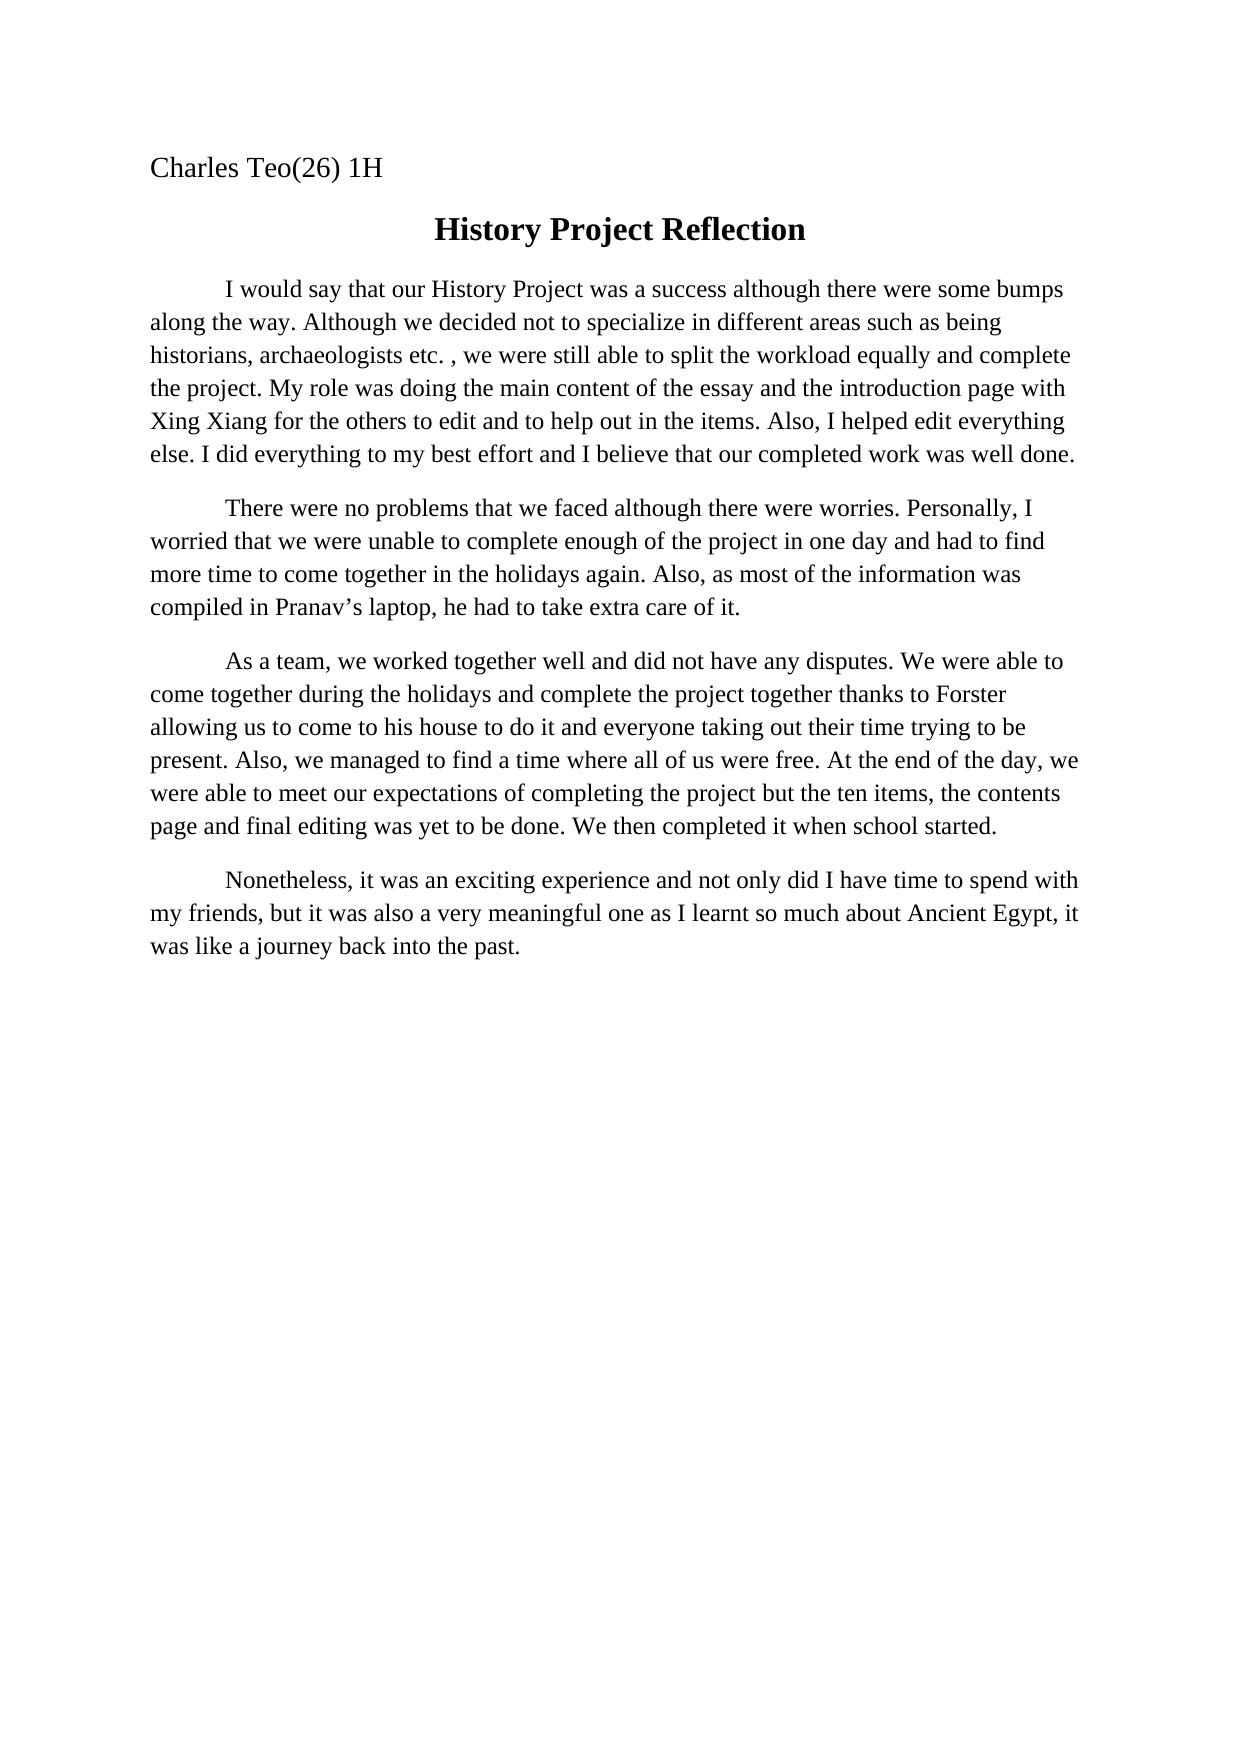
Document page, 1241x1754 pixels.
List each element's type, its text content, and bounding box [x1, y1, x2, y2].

text History Project Reflection [150, 209, 1090, 248]
text Charles Teo(26) 1H [150, 150, 1090, 183]
text There were no problems that we faced although there were worries. Personally, I worried that we were unable to complete enough of the project in one day and had to find more time to come together in the holidays again. Also, as most of the information was compiled in Pranav’s laptop, he had to take extra care of it. [150, 493, 1090, 621]
text I would say that our History Project was a success although there were some bumps along the way. Although we decided not to specialize in different areas such as being historians, archaeologists etc. , we were still able to split the workload equally and complete the project. My role was doing the main content of the essay and the introduction page with Xing Xiang for the others to edit and to help out in the items. Also, I helped edit everything else. I did everything to my best effort and I believe that our completed work was well done. [150, 274, 1090, 468]
text As a team, we worked together well and did not have any disputes. We were able to come together during the holidays and complete the project together thanks to Forster allowing us to come to his house to do it and everyone taking out their time trying to be present. Also, we managed to find a time where all of us were free. At the end of the day, we were able to meet our expectations of completing the project but the ten items, the contents page and final editing was yet to be done. We then completed it when school started. [150, 646, 1090, 840]
text Nonetheless, it was an exciting experience and not only did I have time to spend with my friends, but it was also a very meaningful one as I learnt so much about Ancient Egypt, it was like a journey back into the past. [150, 865, 1090, 960]
